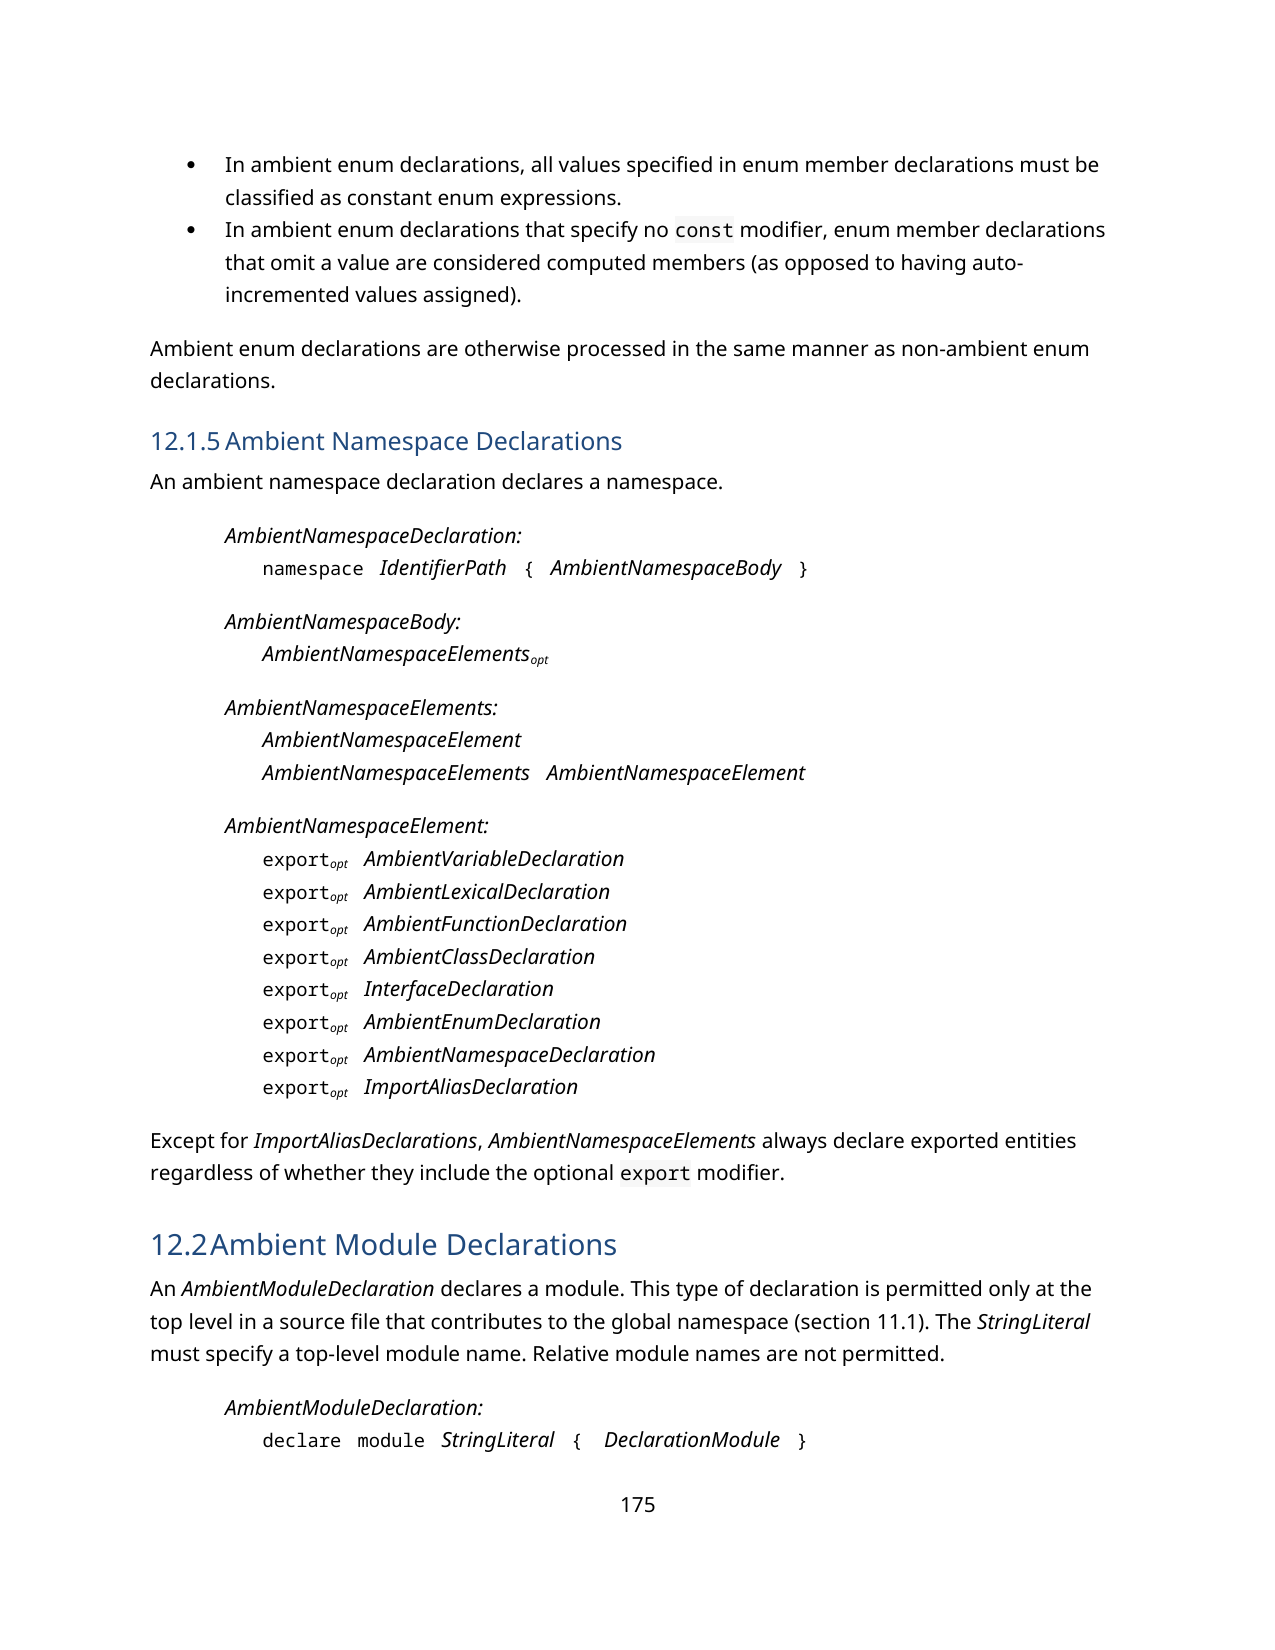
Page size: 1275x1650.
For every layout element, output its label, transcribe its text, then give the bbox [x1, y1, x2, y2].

text AmbientNamespaceBody: AmbientNamespaceElementsopt [225, 607, 1125, 668]
text An ambient namespace declaration declares a namespace. [150, 467, 1125, 496]
text AmbientNamespaceElements: AmbientNamespaceElement AmbientNamespaceElements AmbientNamespaceElement [225, 693, 1125, 787]
subtitle Ambient Namespace Declarations [150, 424, 1125, 458]
text An AmbientModuleDeclaration declares a module. This type of declaration is permitted only at the top level in a source file that contributes to the global namespace (section 11.1). The StringLiteral must specify a top-level module name. Relative module names are not permitted. [150, 1274, 1125, 1368]
text Ambient enum declarations are otherwise processed in the same manner as non-ambient enum declarations. [150, 334, 1125, 395]
text AmbientNamespaceElement: exportopt AmbientVariableDeclaration exportopt AmbientLexicalDeclaration exportopt AmbientFunctionDeclaration exportopt AmbientClassDeclaration exportopt InterfaceDeclaration exportopt AmbientEnumDeclaration exportopt AmbientNamespaceDeclaration exportopt ImportAliasDeclaration [225, 812, 1125, 1101]
text AmbientModuleDeclaration: declare module StringLiteral { DeclarationModule } [225, 1393, 1125, 1454]
subtitle Ambient Module Declarations [150, 1224, 1125, 1264]
list In ambient enum declarations that specify no const modifier, enum member declarations that omit a value are considered computed members (as opposed to having auto-incremented values assigned). [187, 215, 1125, 309]
text Except for ImportAliasDeclarations, AmbientNamespaceElements always declare exported entities regardless of whether they include the optional export modifier. [150, 1126, 1125, 1187]
text AmbientNamespaceDeclaration: namespace IdentifierPath { AmbientNamespaceBody } [225, 521, 1125, 582]
list In ambient enum declarations, all values specified in enum member declarations must be classified as constant enum expressions. [187, 150, 1125, 211]
